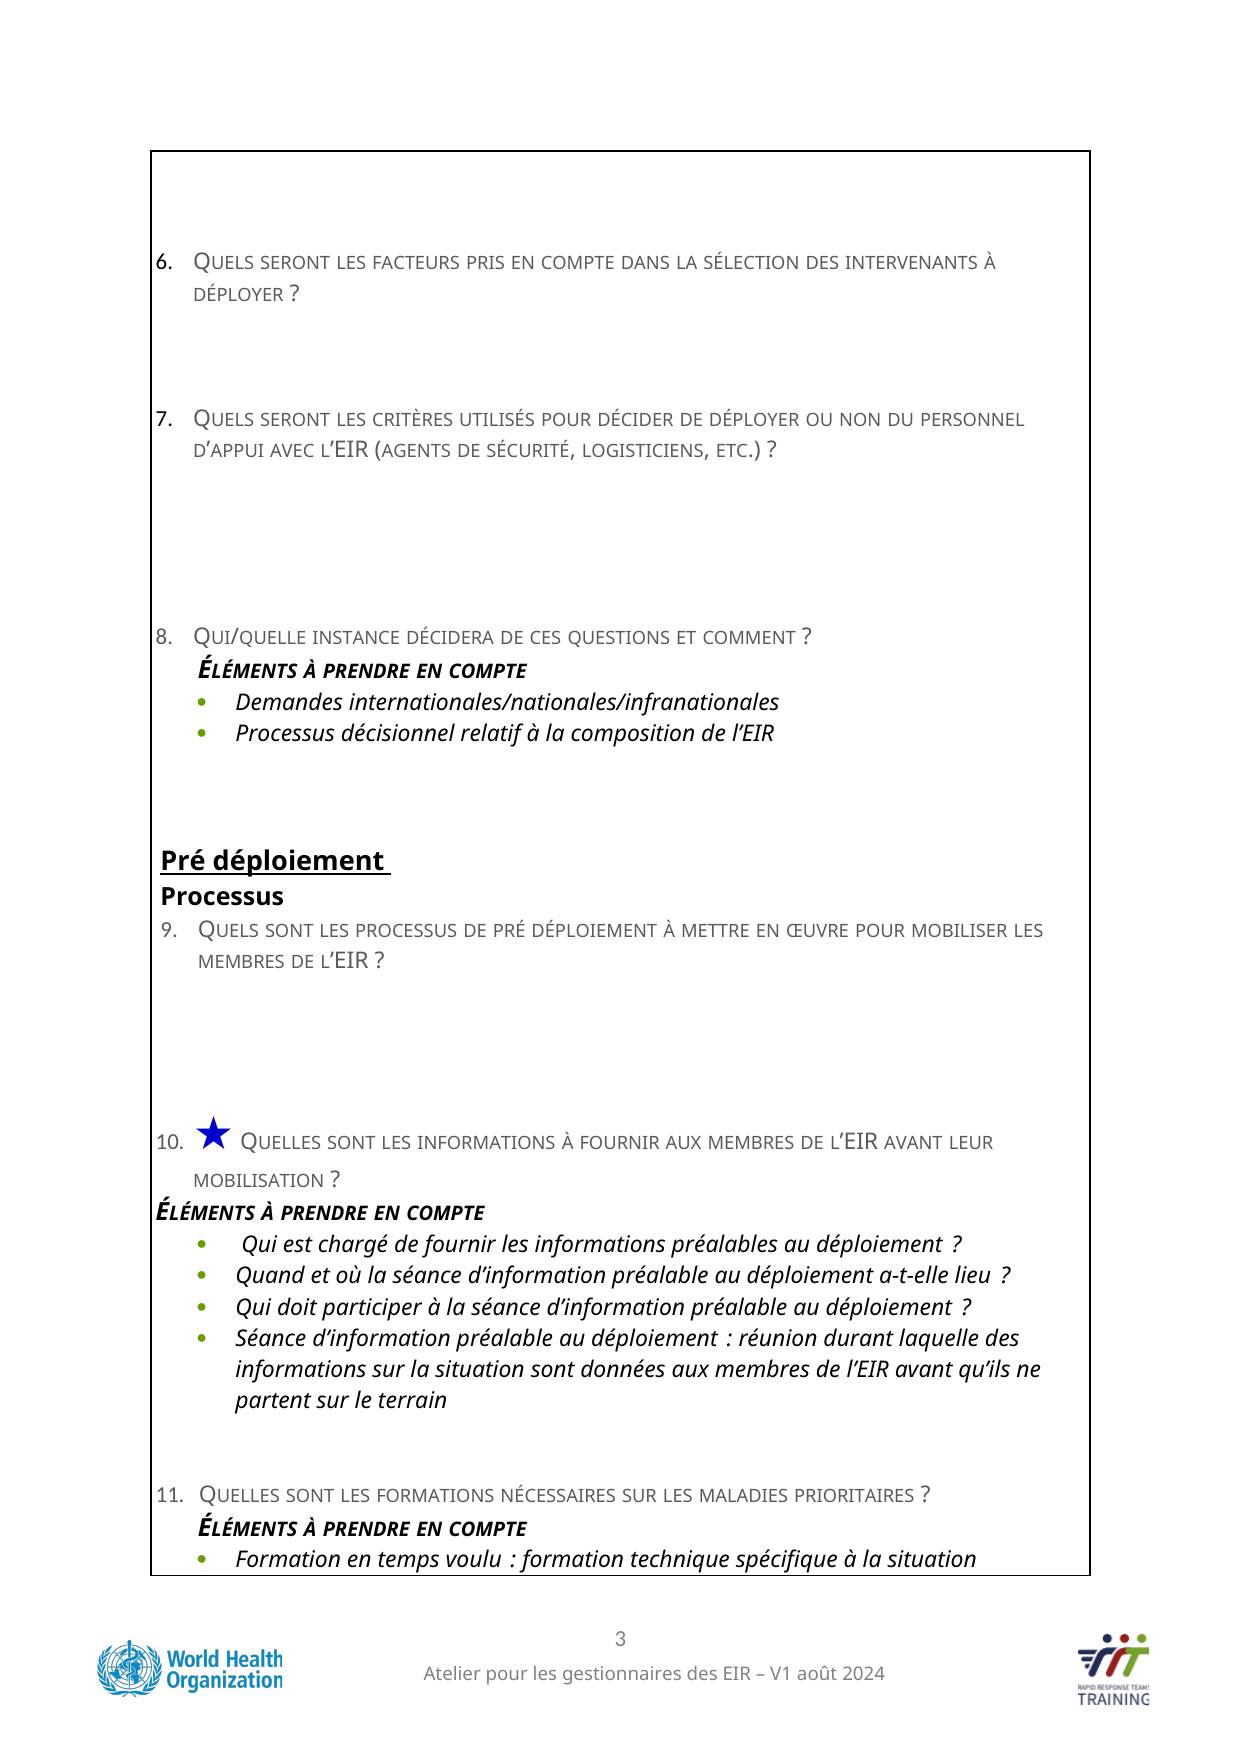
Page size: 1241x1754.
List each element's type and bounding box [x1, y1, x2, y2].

picture [97, 1640, 283, 1697]
picture [97, 1676, 133, 1697]
table_cell [152, 152, 1089, 1574]
